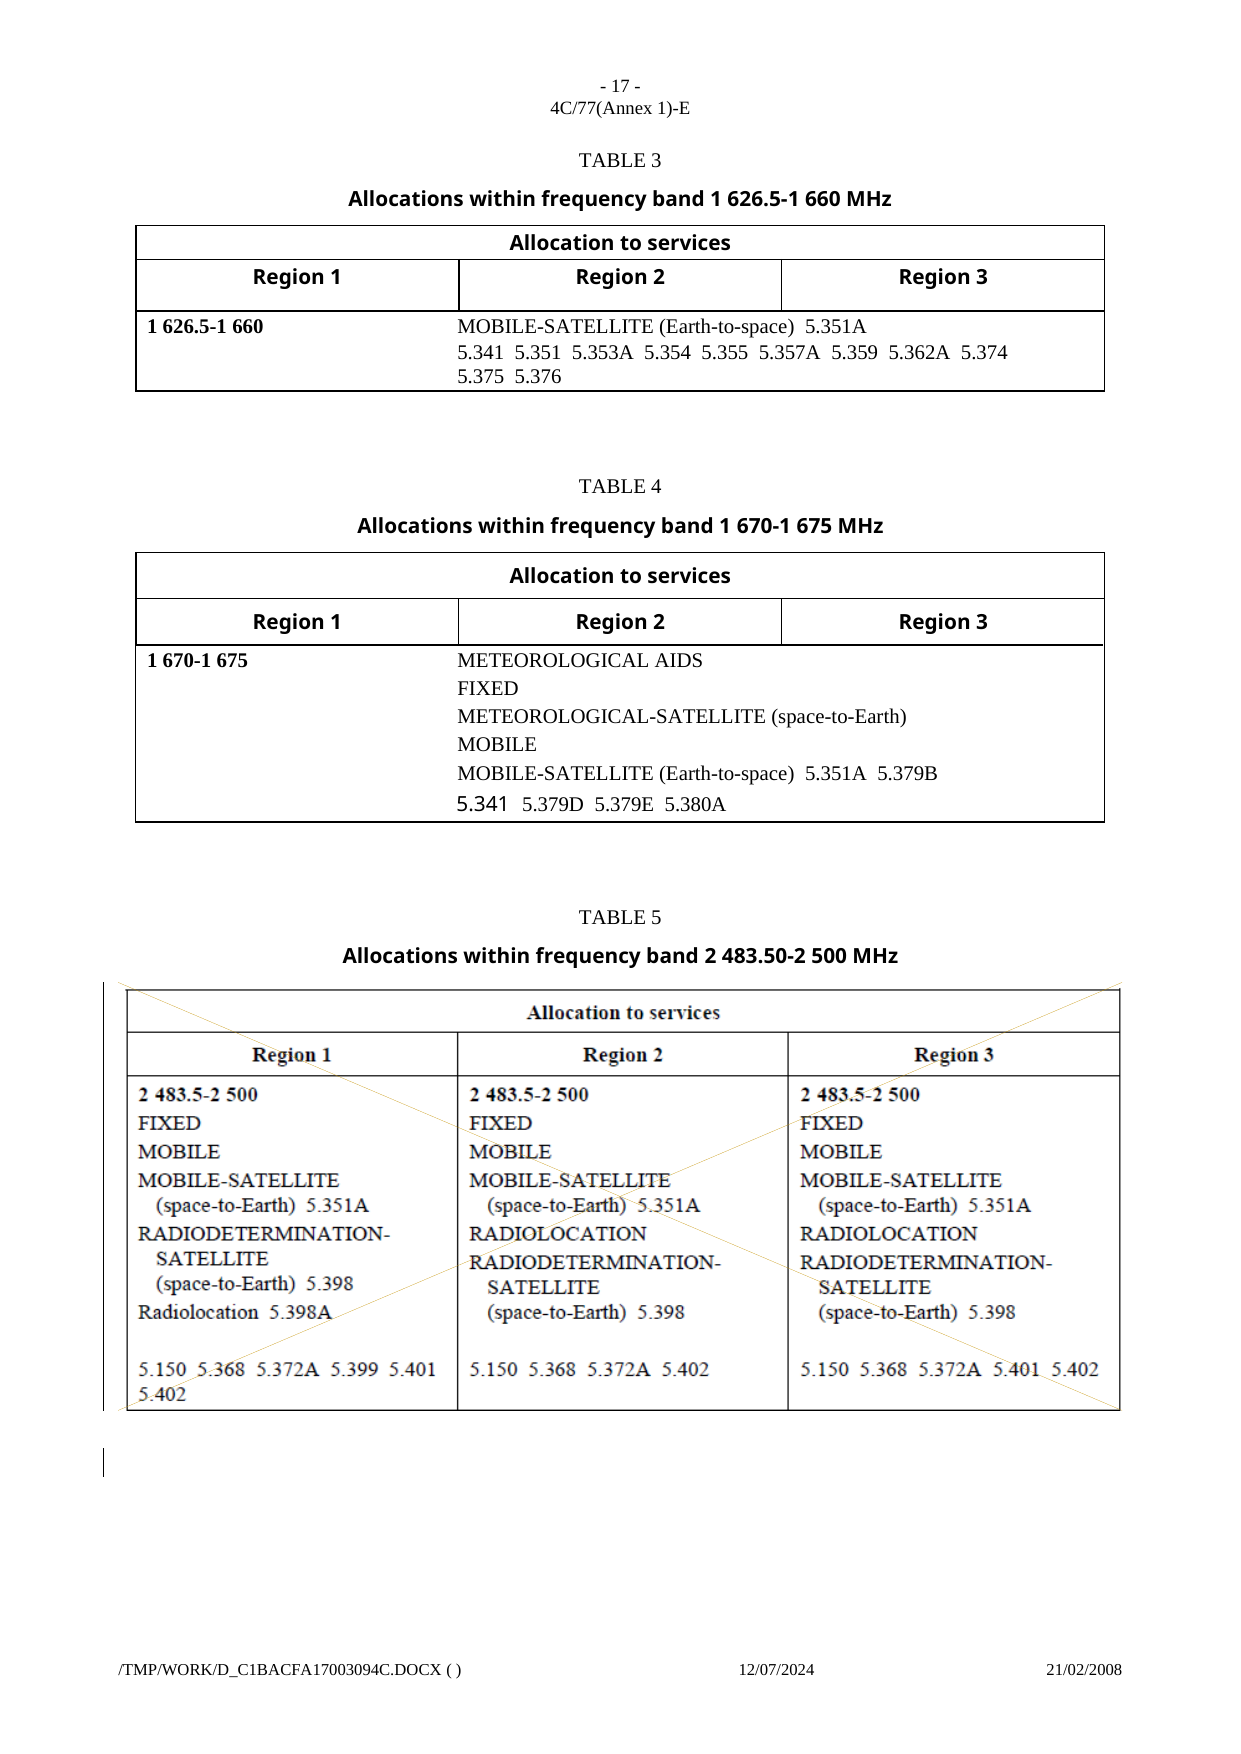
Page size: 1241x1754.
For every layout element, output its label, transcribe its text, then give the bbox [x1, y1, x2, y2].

picture [120, 982, 1120, 1195]
table_header Allocation to services [137, 226, 1104, 259]
table_cell Region 2 [460, 260, 781, 310]
table_cell Region 3 [782, 260, 1104, 310]
title Allocations within frequency band 1 626.5-1 660 MHz [118, 184, 1122, 213]
title Allocations within frequency band 2 483.50-2 500 MHz [118, 941, 1122, 970]
title Allocations within frequency band 1 670-1 675 MHz [118, 511, 1122, 539]
table_cell Region 1 [137, 260, 458, 310]
text Table 5 [118, 905, 1122, 929]
table_cell Region 1 [137, 599, 458, 644]
table_header Allocation to services [137, 553, 1104, 598]
picture [118, 983, 618, 1409]
text Table 3 [118, 148, 1122, 172]
picture [120, 1197, 1120, 1411]
text Table 4 [118, 474, 1122, 498]
picture [622, 983, 1123, 1410]
table_cell 1 670-1 675 METEOROLOGICAL AIDS FIXED METEOROLOGICAL-SATELLITE (space-to-Earth) MOBILE MOBILE-SATELLITE (Earth-to-space) 5.351A 5.379B 5.379D 5.379E 5.380A [136, 644, 1104, 821]
table_cell Region 2 [459, 599, 781, 644]
table_cell 1 626.5-1 660 MOBILE-SATELLITE (Earth-to-space) 5.351A 5.341 5.351 5.353A 5.354 5.355 5.357A 5.359 5.362A 5.374 5.375 5.376 [137, 312, 1104, 390]
table_cell Region 3 [782, 599, 1104, 644]
